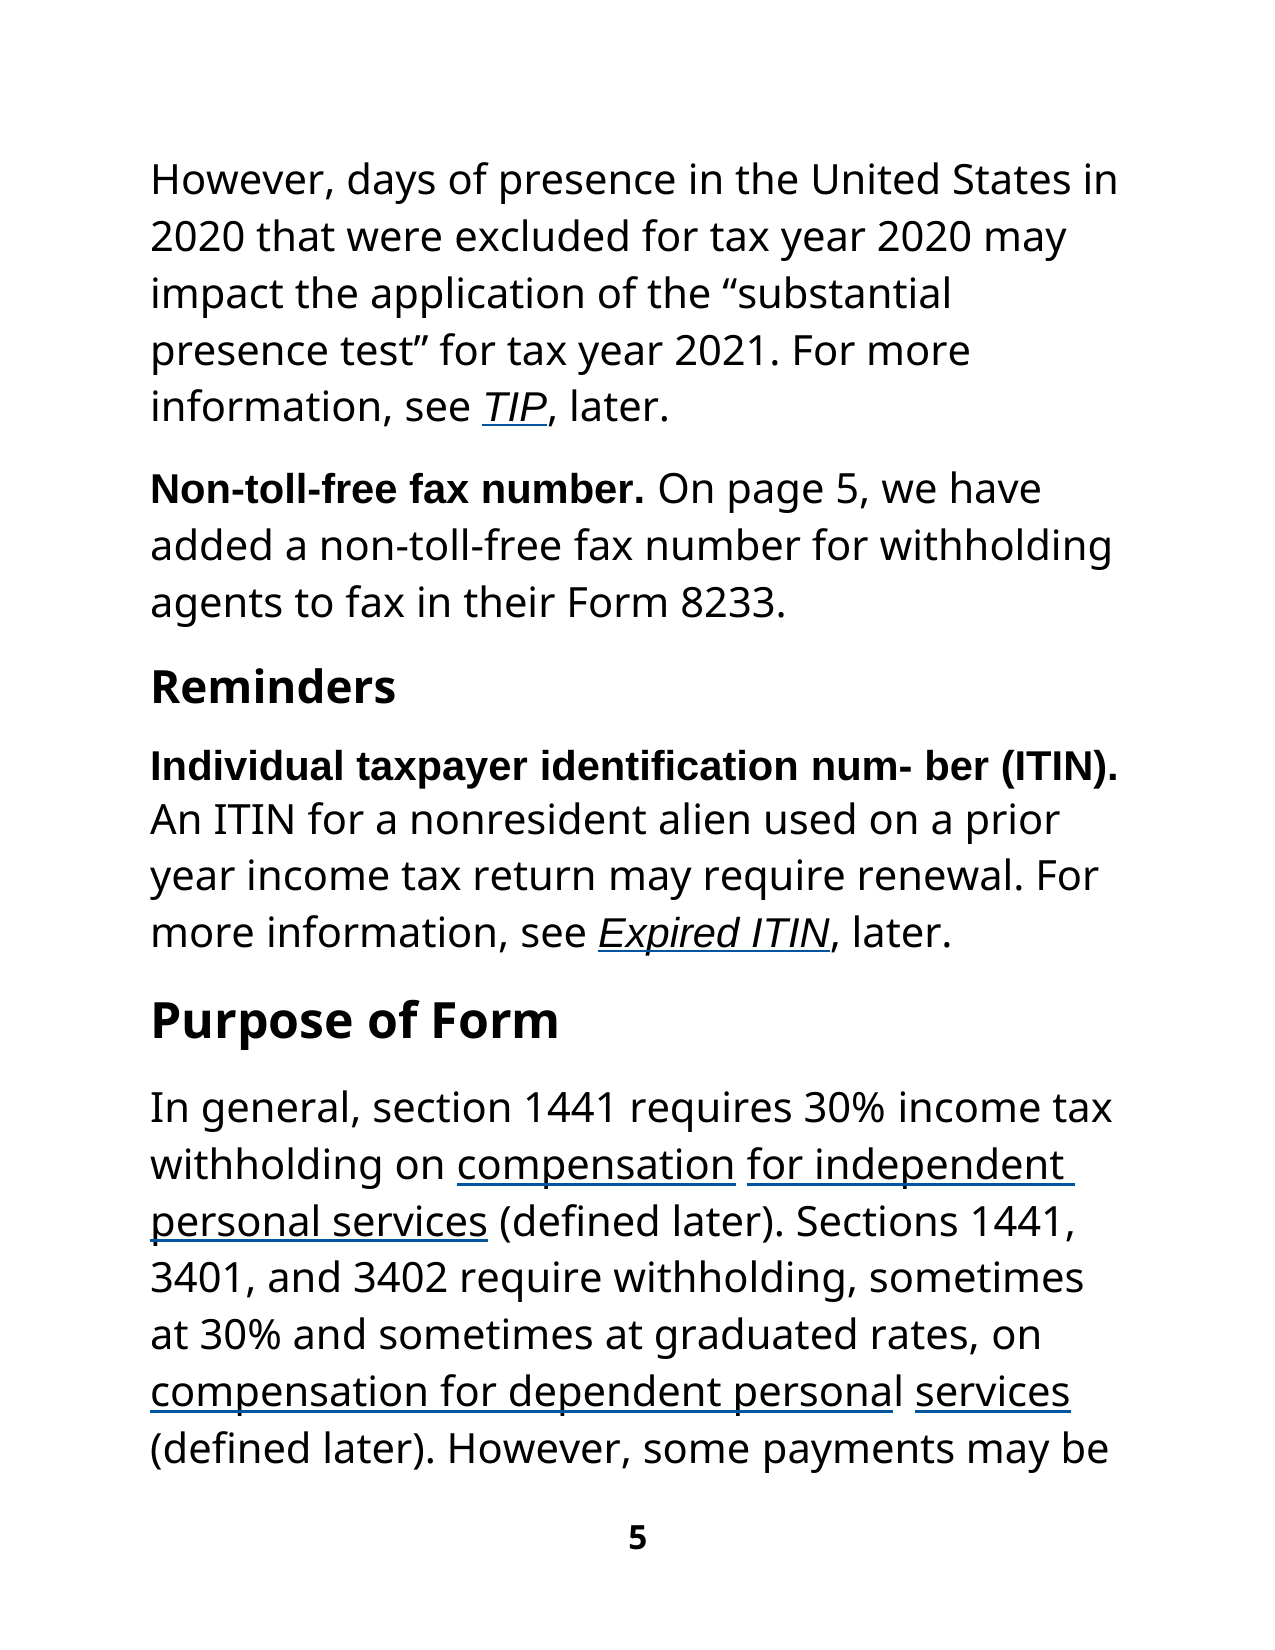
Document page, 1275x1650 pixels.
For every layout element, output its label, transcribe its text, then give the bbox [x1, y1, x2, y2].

text Individual taxpayer identification num- ber (ITIN). An ITIN for a nonresident alien used on a prior year income tax return may require renewal. For more information, see Expired ITIN, later. [150, 742, 1125, 960]
subtitle Purpose of Form [150, 985, 1125, 1053]
text Non-toll-free fax number. On page 5, we have added a non-toll-free fax number for withholding agents to fax in their Form 8233. [150, 459, 1125, 629]
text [150, 1078, 1125, 1475]
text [150, 150, 1125, 434]
subtitle Reminders [150, 654, 1125, 717]
